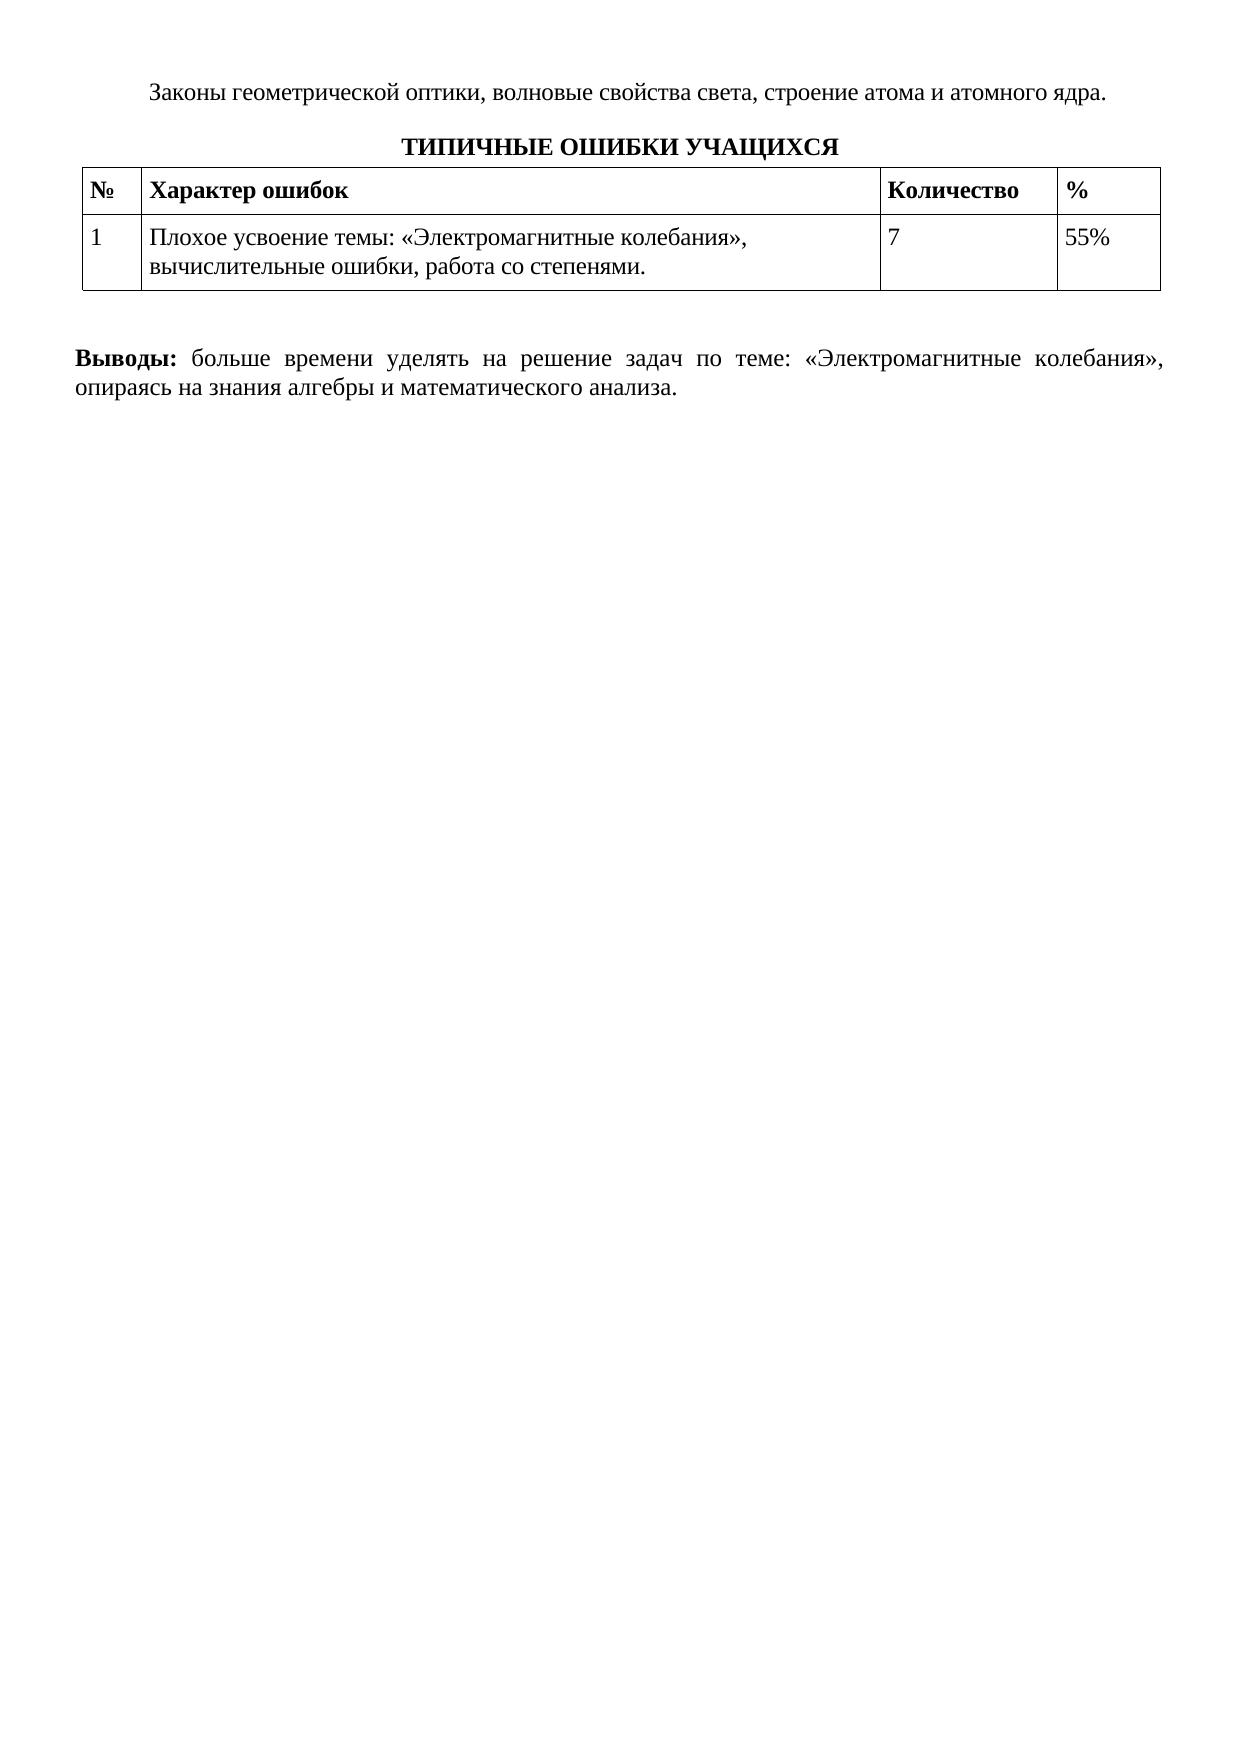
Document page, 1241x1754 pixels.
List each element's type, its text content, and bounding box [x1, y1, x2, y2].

text Выводы: больше времени уделять на решение задач по теме: «Электромагнитные колебания», опираясь на знания алгебры и математического анализа. [75, 343, 1165, 401]
table_cell 1 [83, 215, 141, 290]
table_header Количество [881, 168, 1057, 214]
table_header % [1058, 168, 1160, 214]
table_cell 55% [1058, 215, 1160, 290]
table_header № [83, 168, 141, 214]
table_cell 7 [881, 215, 1057, 290]
text Типичные ошибки учащихся [75, 130, 1165, 161]
text Законы геометрической оптики, волновые свойства света, строение атома и атомного ядра. [75, 75, 1165, 106]
table_header Характер ошибок [142, 168, 880, 214]
table_cell Плохое усвоение темы: «Электромагнитные колебания», вычислительные ошибки, работа со степенями. [142, 215, 880, 290]
